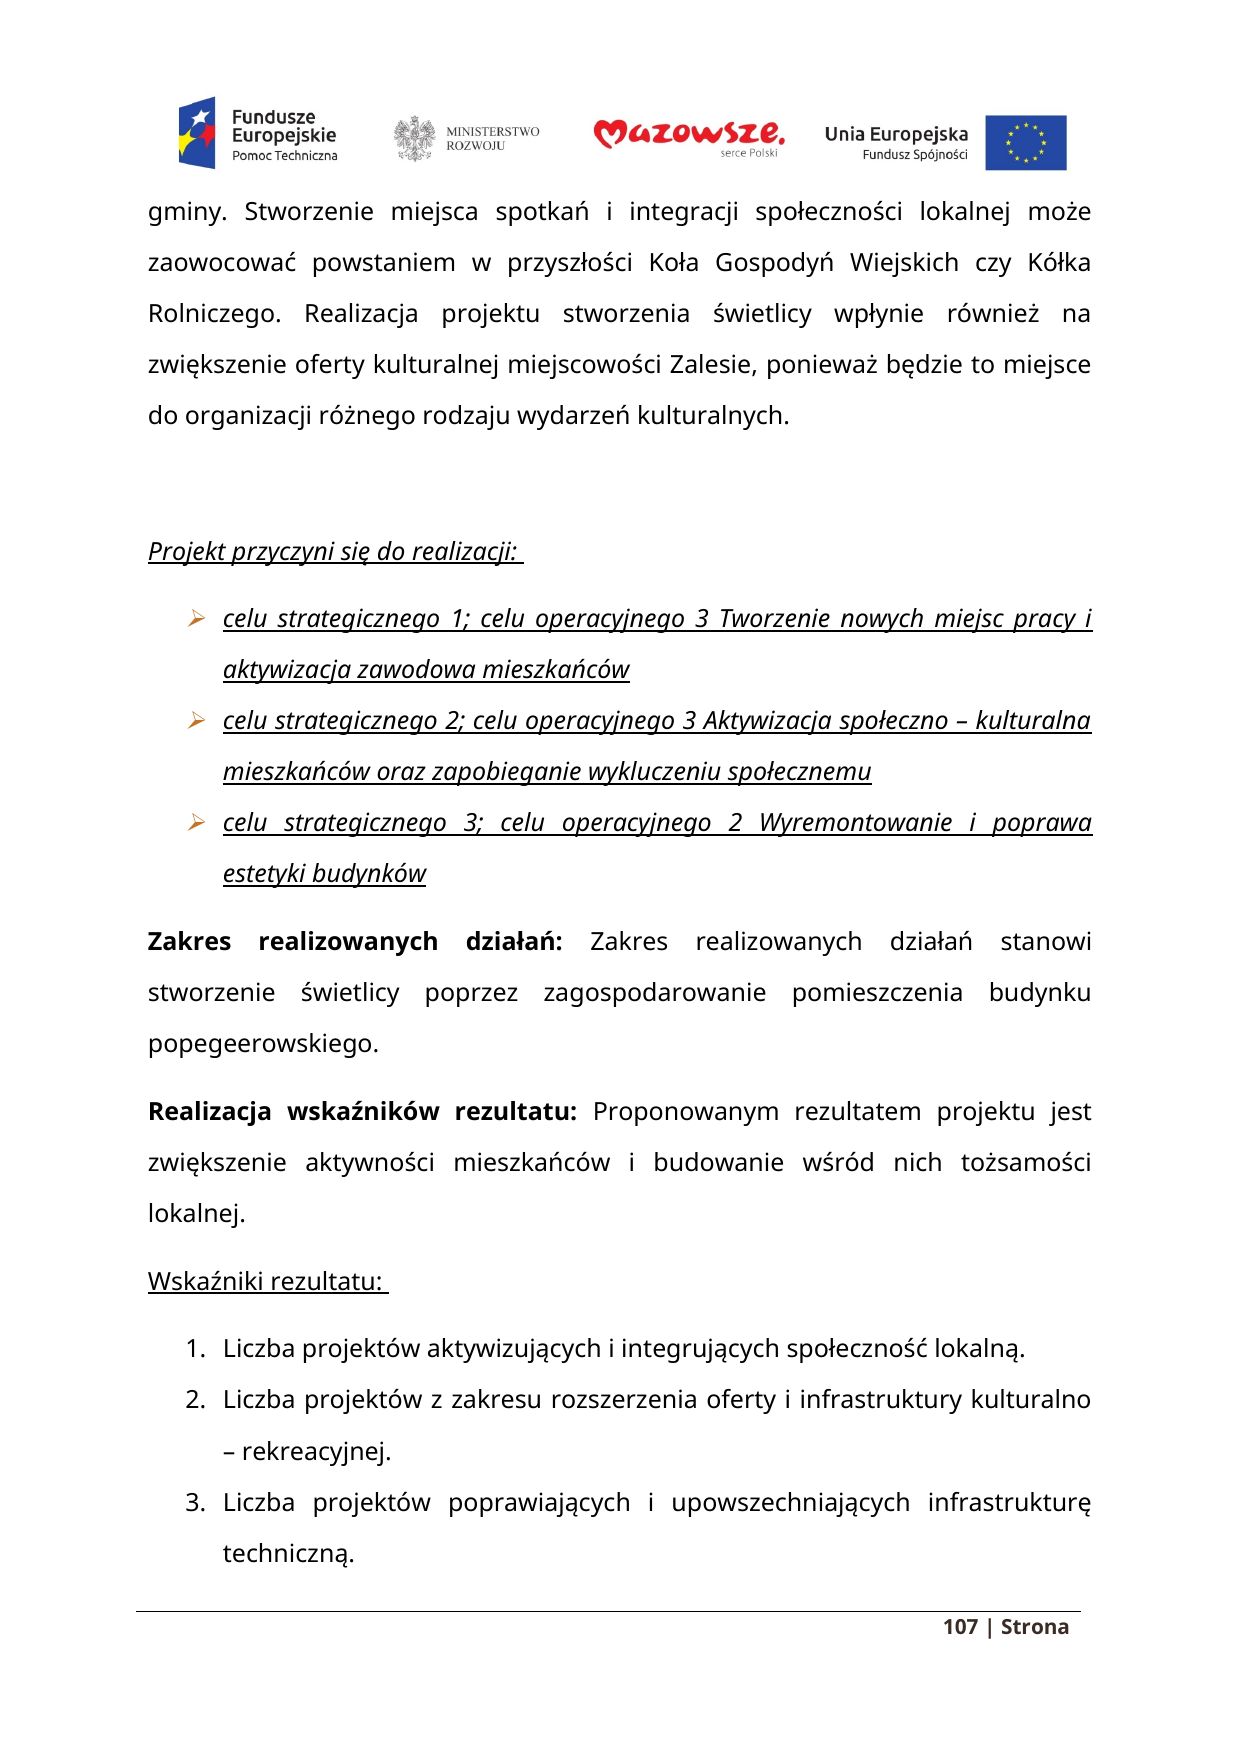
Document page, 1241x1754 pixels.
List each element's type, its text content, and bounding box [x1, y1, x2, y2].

text Zakres realizowanych działań: Zakres realizowanych działań stanowi stworzenie świetlicy poprzez zagospodarowanie pomieszczenia budynku popegeerowskiego. [148, 924, 1093, 1060]
list celu strategicznego 3; celu operacyjnego 2 Wyremontowanie i poprawa estetyki budynków [185, 805, 1093, 890]
list Liczba projektów z zakresu rozszerzenia oferty i infrastruktury kulturalno – rekreacyjnej. [185, 1382, 1093, 1467]
list Liczba projektów poprawiających i upowszechniających infrastrukturę techniczną. [185, 1484, 1093, 1569]
list celu strategicznego 1; celu operacyjnego 3 Tworzenie nowych miejsc pracy i aktywizacja zawodowa mieszkańców [185, 601, 1093, 686]
list celu strategicznego 2; celu operacyjnego 3 Aktywizacja społeczno – kulturalna mieszkańców oraz zapobieganie wykluczeniu społecznemu [185, 703, 1093, 788]
list Liczba projektów aktywizujących i integrujących społeczność lokalną. [185, 1331, 1093, 1365]
picture [147, 73, 1093, 194]
text Realizacja wskaźników rezultatu: Proponowanym rezultatem projektu jest zwiększenie aktywności mieszkańców i budowanie wśród nich tożsamości lokalnej. [148, 1094, 1093, 1230]
text Projekt przyczyni się do realizacji: [148, 533, 1093, 567]
text Wskaźniki rezultatu: [148, 1263, 1093, 1297]
